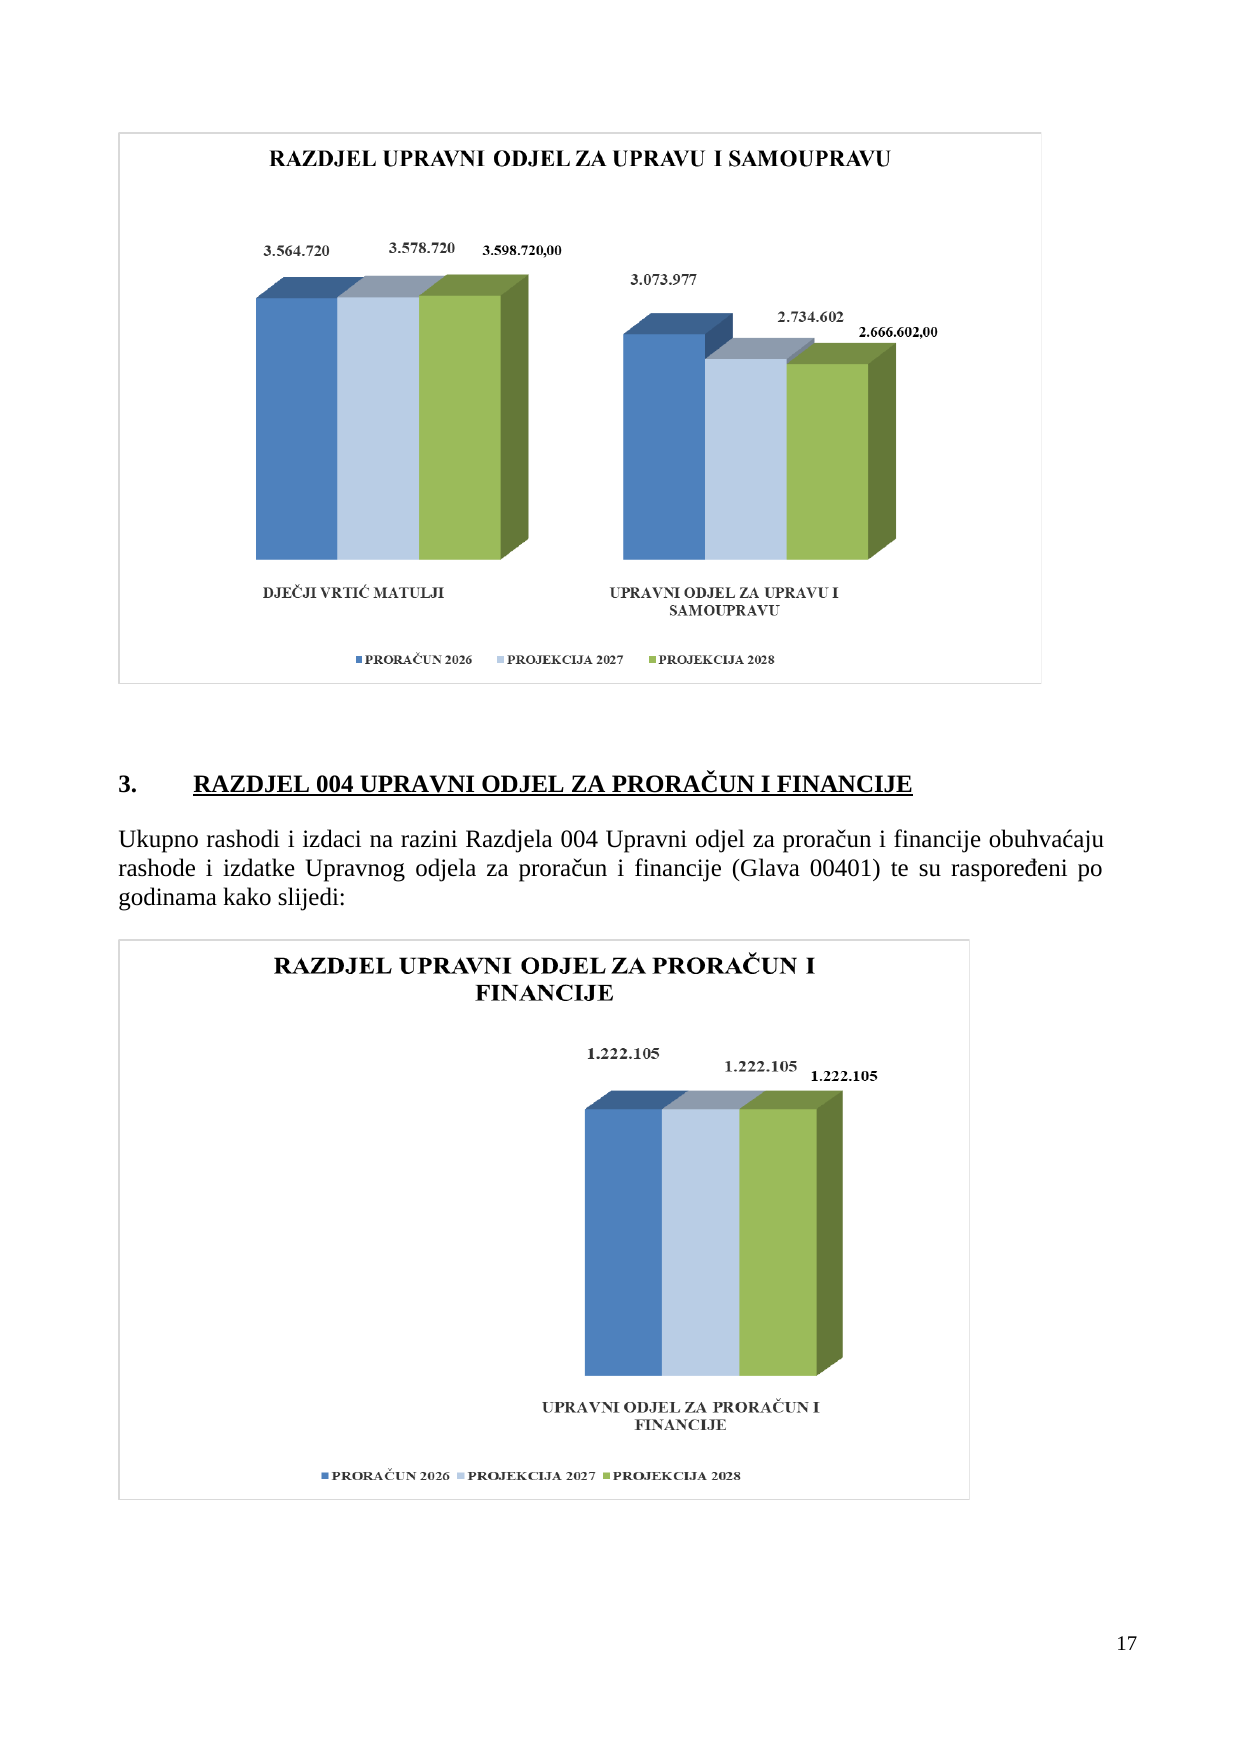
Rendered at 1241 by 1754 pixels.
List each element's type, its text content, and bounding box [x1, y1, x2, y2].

text 3. RAZDJEL 004 UPRAVNI ODJEL ZA PRORAČUN I FINANCIJE [118, 769, 1105, 798]
picture [118, 132, 1042, 684]
text Ukupno rashodi i izdaci na razini Razdjela 004 Upravni odjel za proračun i financije obuhvaćaju rashode i izdatke Upravnog odjela za proračun i financije (Glava 00401) te su raspoređeni po godinama kako slijedi: [118, 824, 1105, 911]
picture [118, 939, 970, 1500]
